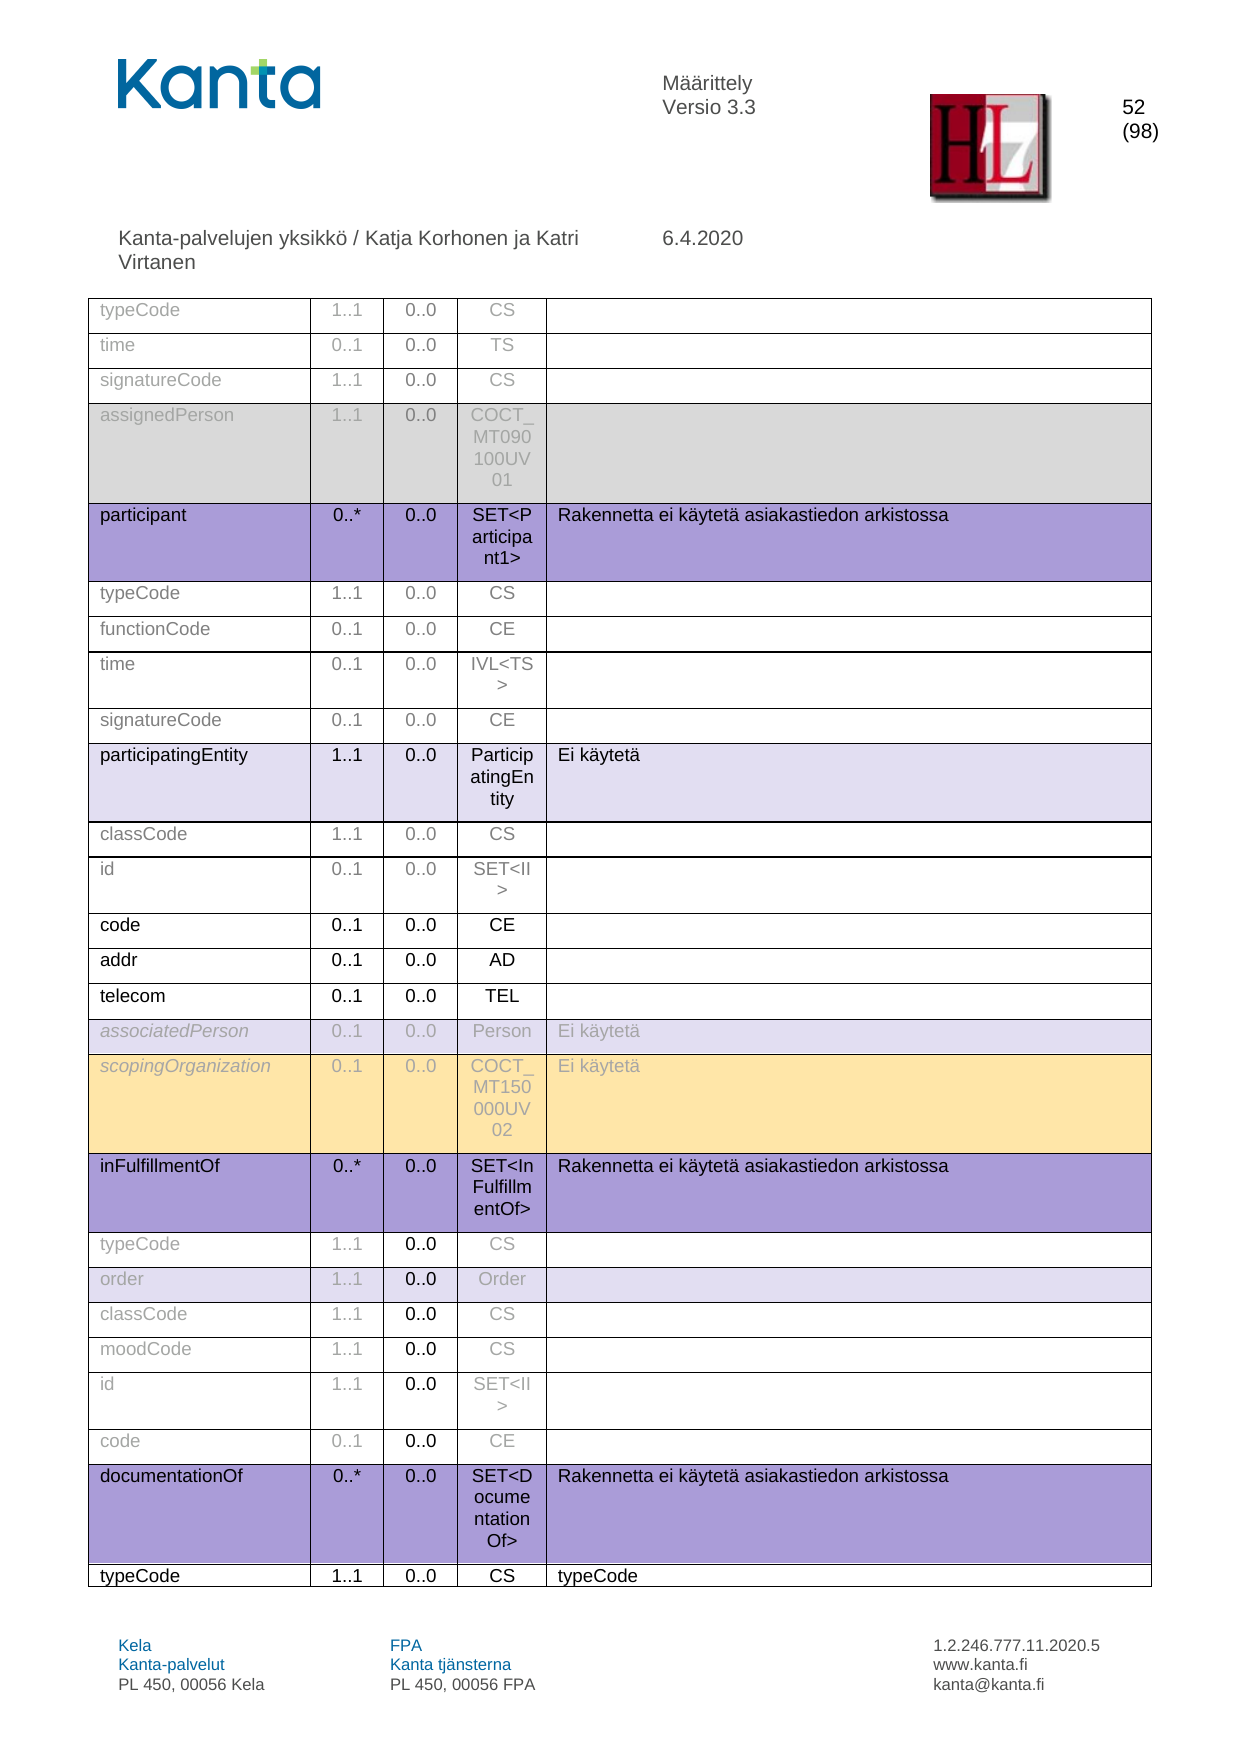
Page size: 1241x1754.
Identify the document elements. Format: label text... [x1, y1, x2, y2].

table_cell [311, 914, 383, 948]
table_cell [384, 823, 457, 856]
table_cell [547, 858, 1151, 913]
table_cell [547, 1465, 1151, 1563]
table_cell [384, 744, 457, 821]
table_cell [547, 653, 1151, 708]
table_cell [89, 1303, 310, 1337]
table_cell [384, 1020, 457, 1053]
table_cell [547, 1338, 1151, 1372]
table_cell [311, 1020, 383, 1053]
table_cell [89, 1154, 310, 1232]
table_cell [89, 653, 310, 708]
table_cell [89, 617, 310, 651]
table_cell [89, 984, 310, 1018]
table_cell [547, 299, 1151, 333]
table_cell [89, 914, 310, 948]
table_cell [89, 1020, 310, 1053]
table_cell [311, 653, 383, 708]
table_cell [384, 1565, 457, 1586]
table_cell 0..1 [311, 334, 383, 368]
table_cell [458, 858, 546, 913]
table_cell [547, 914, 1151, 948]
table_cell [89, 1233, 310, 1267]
table_cell 0..0 [384, 334, 457, 368]
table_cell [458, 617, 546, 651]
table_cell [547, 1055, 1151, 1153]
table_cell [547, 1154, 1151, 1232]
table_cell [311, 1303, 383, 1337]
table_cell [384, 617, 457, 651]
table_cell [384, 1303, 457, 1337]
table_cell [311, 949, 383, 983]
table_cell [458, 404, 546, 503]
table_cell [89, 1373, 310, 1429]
table_cell time [89, 334, 310, 368]
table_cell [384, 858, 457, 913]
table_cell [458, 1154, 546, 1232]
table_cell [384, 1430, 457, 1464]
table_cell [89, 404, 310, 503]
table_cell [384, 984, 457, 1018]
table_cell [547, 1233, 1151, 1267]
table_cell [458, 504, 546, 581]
table_cell 1..1 [311, 299, 383, 333]
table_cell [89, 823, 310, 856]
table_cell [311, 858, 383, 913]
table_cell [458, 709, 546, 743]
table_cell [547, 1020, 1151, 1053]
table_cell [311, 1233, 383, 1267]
table_cell 1..1 [311, 369, 383, 403]
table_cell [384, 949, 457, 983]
table_cell 0..0 [384, 369, 457, 403]
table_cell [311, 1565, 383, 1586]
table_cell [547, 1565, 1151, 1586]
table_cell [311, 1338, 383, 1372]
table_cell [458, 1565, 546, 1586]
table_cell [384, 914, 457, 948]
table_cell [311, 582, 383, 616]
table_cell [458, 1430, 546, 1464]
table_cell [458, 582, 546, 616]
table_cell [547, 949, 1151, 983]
table_cell [547, 334, 1151, 368]
table_cell TS [458, 334, 546, 368]
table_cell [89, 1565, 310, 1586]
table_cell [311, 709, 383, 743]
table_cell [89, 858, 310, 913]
table_cell CS [458, 299, 546, 333]
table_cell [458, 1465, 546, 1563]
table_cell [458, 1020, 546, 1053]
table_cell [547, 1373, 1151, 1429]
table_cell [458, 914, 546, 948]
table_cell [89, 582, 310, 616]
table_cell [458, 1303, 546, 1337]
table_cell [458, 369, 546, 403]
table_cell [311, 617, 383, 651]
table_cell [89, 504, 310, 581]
table_cell typeCode [89, 299, 310, 333]
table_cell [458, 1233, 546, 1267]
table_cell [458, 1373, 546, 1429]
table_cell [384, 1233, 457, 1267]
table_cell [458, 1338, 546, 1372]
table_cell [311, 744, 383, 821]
picture [118, 59, 321, 109]
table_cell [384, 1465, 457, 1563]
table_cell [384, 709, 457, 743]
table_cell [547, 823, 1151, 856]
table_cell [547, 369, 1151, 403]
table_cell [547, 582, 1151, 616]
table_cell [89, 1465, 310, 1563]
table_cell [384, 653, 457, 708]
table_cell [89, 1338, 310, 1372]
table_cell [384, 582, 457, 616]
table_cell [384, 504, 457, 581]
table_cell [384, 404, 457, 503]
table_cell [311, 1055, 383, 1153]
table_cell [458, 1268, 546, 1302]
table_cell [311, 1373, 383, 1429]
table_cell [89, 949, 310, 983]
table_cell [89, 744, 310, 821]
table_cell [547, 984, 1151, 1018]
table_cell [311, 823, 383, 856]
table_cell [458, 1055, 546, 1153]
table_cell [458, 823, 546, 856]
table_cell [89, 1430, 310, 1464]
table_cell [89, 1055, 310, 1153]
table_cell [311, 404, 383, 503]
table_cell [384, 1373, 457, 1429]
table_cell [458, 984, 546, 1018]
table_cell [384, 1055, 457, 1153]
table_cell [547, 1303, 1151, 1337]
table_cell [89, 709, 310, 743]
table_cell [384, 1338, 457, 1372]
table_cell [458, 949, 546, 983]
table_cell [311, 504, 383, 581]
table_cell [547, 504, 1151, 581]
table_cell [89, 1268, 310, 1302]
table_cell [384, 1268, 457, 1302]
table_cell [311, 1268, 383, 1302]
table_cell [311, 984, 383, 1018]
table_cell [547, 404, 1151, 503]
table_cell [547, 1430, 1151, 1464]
picture [930, 94, 1053, 203]
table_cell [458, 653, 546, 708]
table_cell signatureCode [89, 369, 310, 403]
table_cell 0..0 [384, 299, 457, 333]
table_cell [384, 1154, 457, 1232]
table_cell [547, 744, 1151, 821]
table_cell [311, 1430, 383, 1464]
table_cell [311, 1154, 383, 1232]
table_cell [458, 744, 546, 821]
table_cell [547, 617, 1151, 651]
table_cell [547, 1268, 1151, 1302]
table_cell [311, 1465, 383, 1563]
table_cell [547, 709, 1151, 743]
